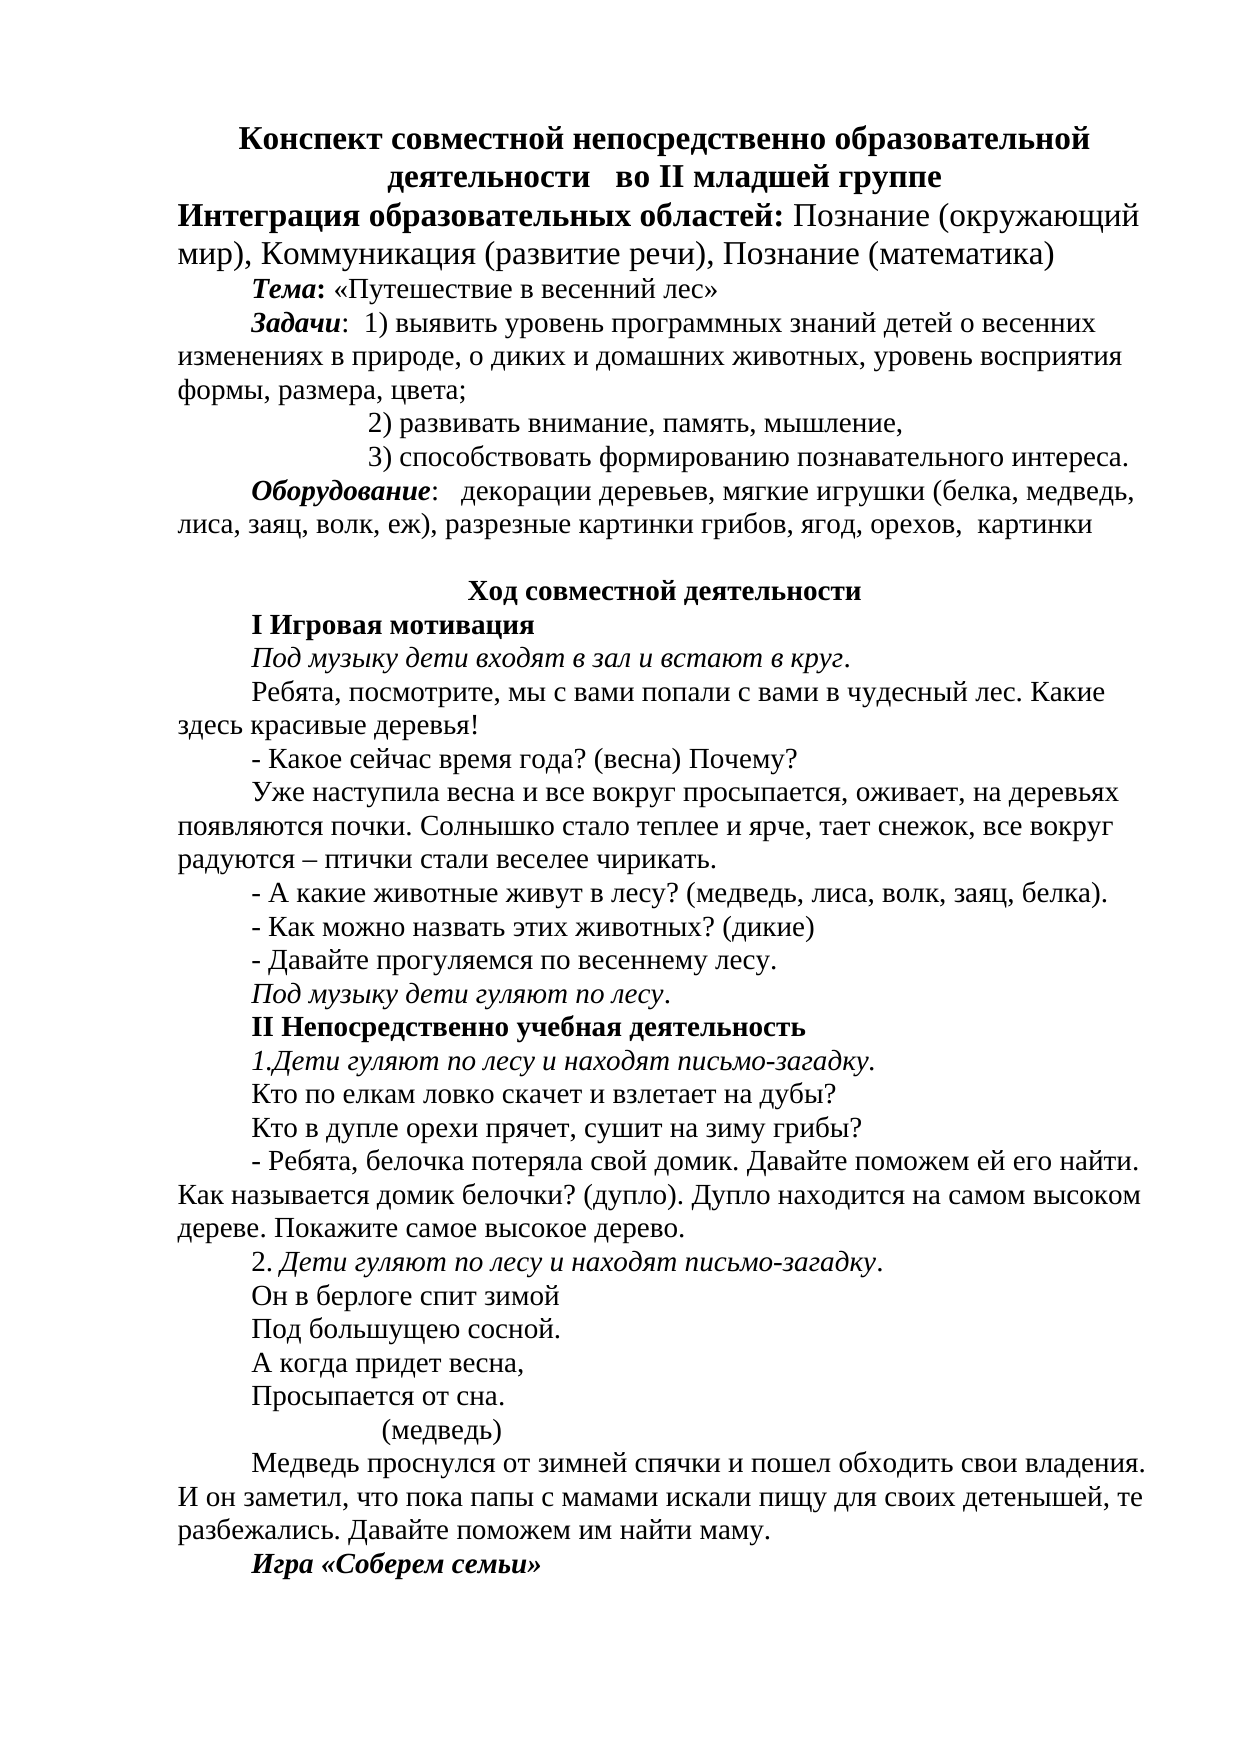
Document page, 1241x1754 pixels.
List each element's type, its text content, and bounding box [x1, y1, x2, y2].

text - Как можно назвать этих животных? (дикие) [177, 909, 1152, 942]
text Кто по елкам ловко скачет и взлетает на дубы? [177, 1076, 1152, 1110]
text 3) способствовать формированию познавательного интереса. [177, 439, 1152, 473]
text 2) развивать внимание, память, мышление, [177, 406, 1152, 439]
text Под музыку дети гуляют по лесу. [177, 976, 1152, 1009]
text Просыпается от сна. [177, 1378, 1152, 1412]
text - А какие животные живут в лесу? (медведь, лиса, волк, заяц, белка). [177, 875, 1152, 909]
text - Давайте прогуляемся по весеннему лесу. [177, 942, 1152, 976]
text - Какое сейчас время года? (весна) Почему? Уже наступила весна и все вокруг просыпается, оживает, на деревьях появляются почки. Солнышко стало теплее и ярче, тает снежок, все вокруг радуются – птички стали веселее чирикать. [177, 741, 1152, 875]
text Медведь проснулся от зимней спячки и пошел обходить свои владения. И он заметил, что пока папы с мамами искали пищу для своих детенышей, те разбежались. Давайте поможем им найти маму. [177, 1445, 1152, 1546]
text I Игровая мотивация [177, 607, 1152, 640]
text 2. Дети гуляют по лесу и находят письмо-загадку. [177, 1244, 1152, 1278]
text II Непосредственно учебная деятельность [177, 1009, 1152, 1043]
text 1.Дети гуляют по лесу и находят письмо-загадку. [177, 1043, 1152, 1076]
text Оборудование: декорации деревьев, мягкие игрушки (белка, медведь, лиса, заяц, волк, еж), разрезные картинки грибов, ягод, орехов, картинки [177, 473, 1152, 540]
text (медведь) [177, 1412, 1152, 1445]
text Кто в дупле орехи прячет, сушит на зиму грибы? [177, 1110, 1152, 1143]
text А когда придет весна, [177, 1345, 1152, 1378]
text Тема: «Путешествие в весенний лес» [177, 271, 1152, 305]
text Под музыку дети входят в зал и встают в круг. [177, 640, 1152, 674]
text Задачи: 1) выявить уровень программных знаний детей о весенних изменениях в природе, о диких и домашних животных, уровень восприятия формы, размера, цвета; [177, 305, 1152, 406]
text - Ребята, белочка потеряла свой домик. Давайте поможем ей его найти. Как называется домик белочки? (дупло). Дупло находится на самом высоком дереве. Покажите самое высокое дерево. [177, 1143, 1152, 1244]
text Интеграция образовательных областей: Познание (окружающий мир), Коммуникация (развитие речи), Познание (математика) [177, 195, 1152, 271]
text Конспект совместной непосредственно образовательной деятельности во II младшей группе [177, 118, 1152, 195]
text Игра «Соберем семьи» [177, 1546, 1152, 1579]
text Он в берлоге спит зимой [177, 1278, 1152, 1311]
text Ход совместной деятельности [177, 573, 1152, 607]
text Ребята, посмотрите, мы с вами попали с вами в чудесный лес. Какие здесь красивые деревья! [177, 674, 1152, 741]
text Под большущею сосной. [177, 1311, 1152, 1345]
